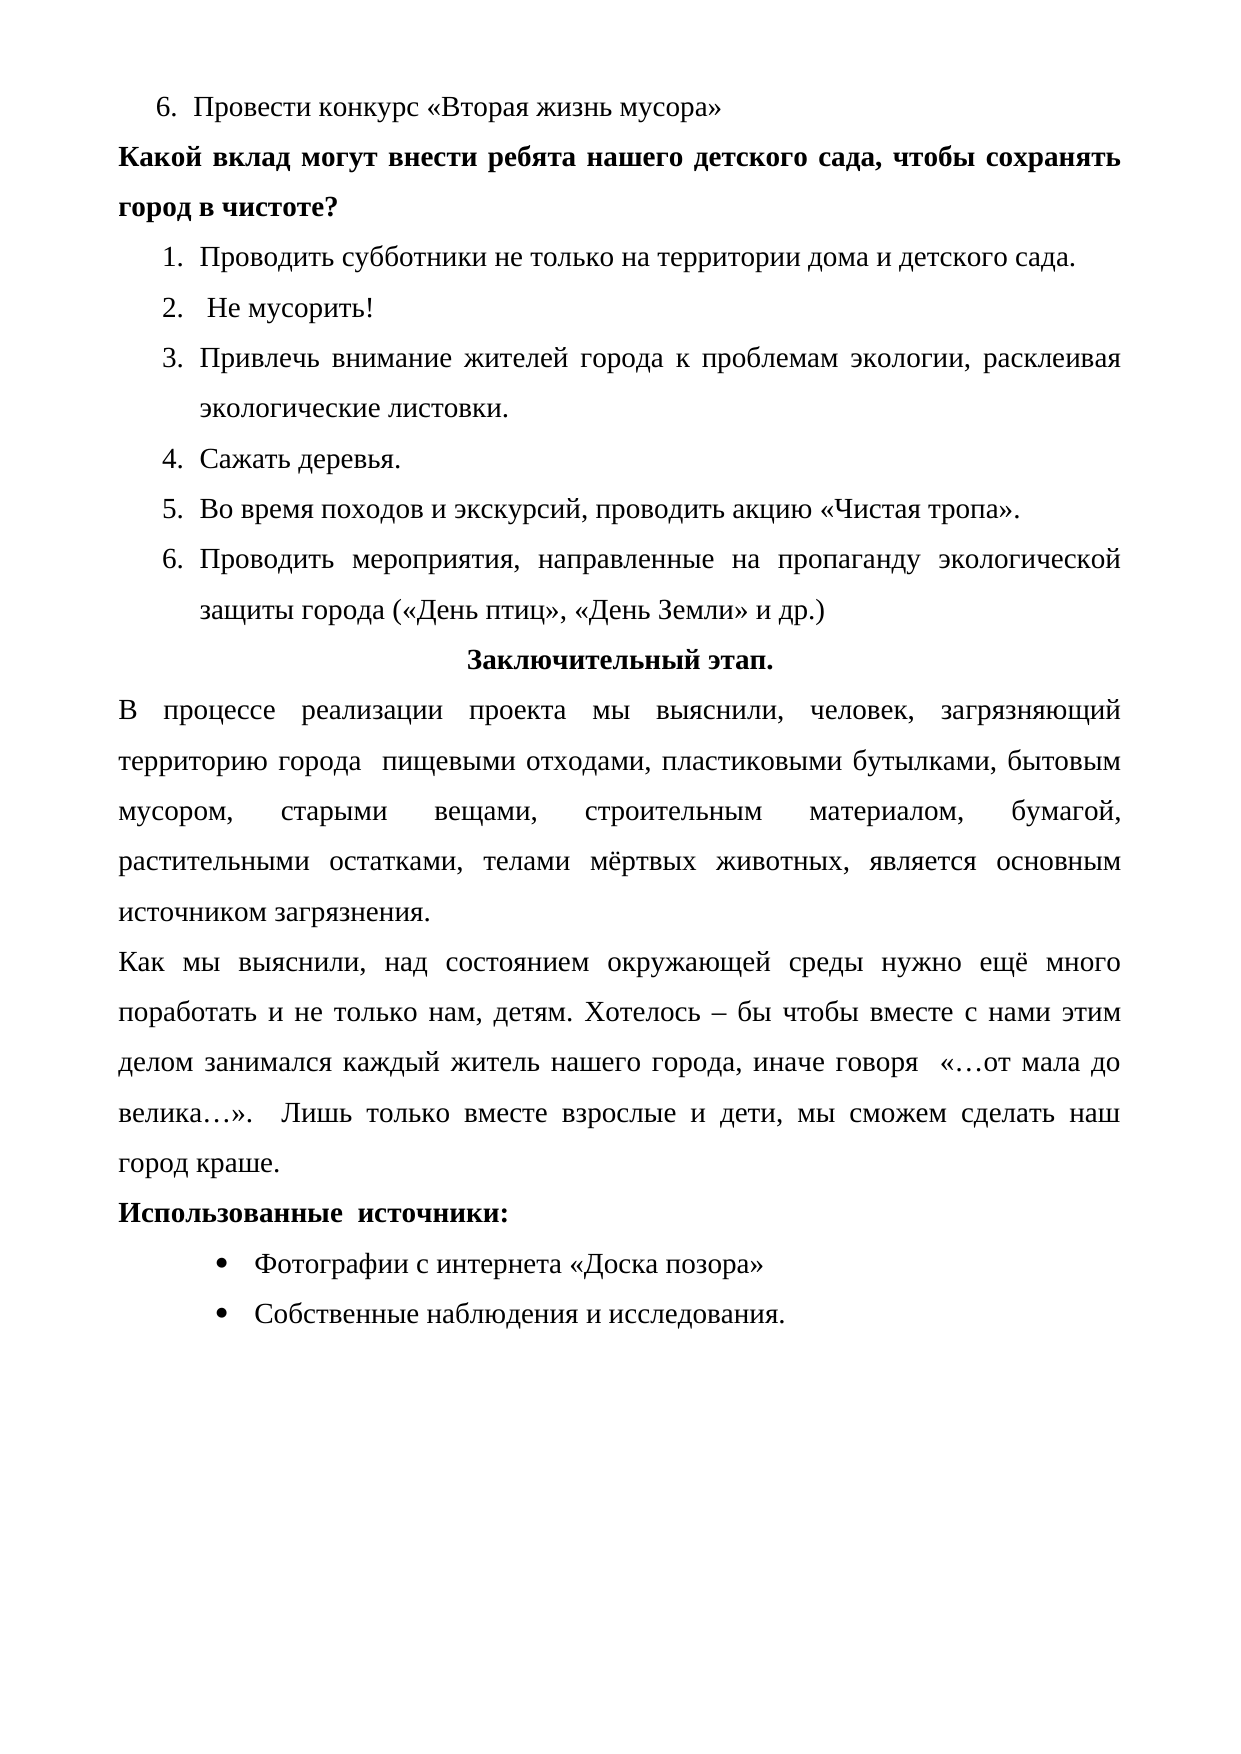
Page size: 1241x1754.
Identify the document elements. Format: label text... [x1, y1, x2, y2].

text Как мы выяснили, над состоянием окружающей среды нужно ещё много поработать и не только нам, детям. Хотелось – бы чтобы вместе с нами этим делом занимался каждый житель нашего города, иначе говоря «…от мала до велика…». Лишь только вместе взрослые и дети, мы сможем сделать наш город краше. [118, 944, 1122, 1179]
text В процессе реализации проекта мы выяснили, человек, загрязняющий территорию города пищевыми отходами, пластиковыми бутылками, бытовым мусором, старыми вещами, строительным материалом, бумагой, растительными остатками, телами мёртвых животных, является основным источником загрязнения. [118, 692, 1122, 927]
text Какой вклад могут внести ребята нашего детского сада, чтобы сохранять город в чистоте? [118, 139, 1122, 223]
text Заключительный этап. [118, 642, 1122, 676]
text Использованные источники: [118, 1196, 1122, 1229]
list Провести конкурс «Вторая жизнь мусора» [156, 89, 1122, 122]
list Собственные наблюдения и исследования. [217, 1296, 1122, 1330]
list Проводить мероприятия, направленные на пропаганду экологической защиты города («День птиц», «День Земли» и др.) [162, 541, 1122, 625]
list Не мусорить! [162, 290, 1122, 323]
list Фотографии с интернета «Доска позора» [217, 1246, 1122, 1279]
list Во время походов и экскурсий, проводить акцию «Чистая тропа». [162, 491, 1122, 525]
list Проводить субботники не только на территории дома и детского сада. [162, 239, 1122, 273]
list Привлечь внимание жителей города к проблемам экологии, расклеивая экологические листовки. [162, 340, 1122, 424]
list Сажать деревья. [162, 441, 1122, 474]
